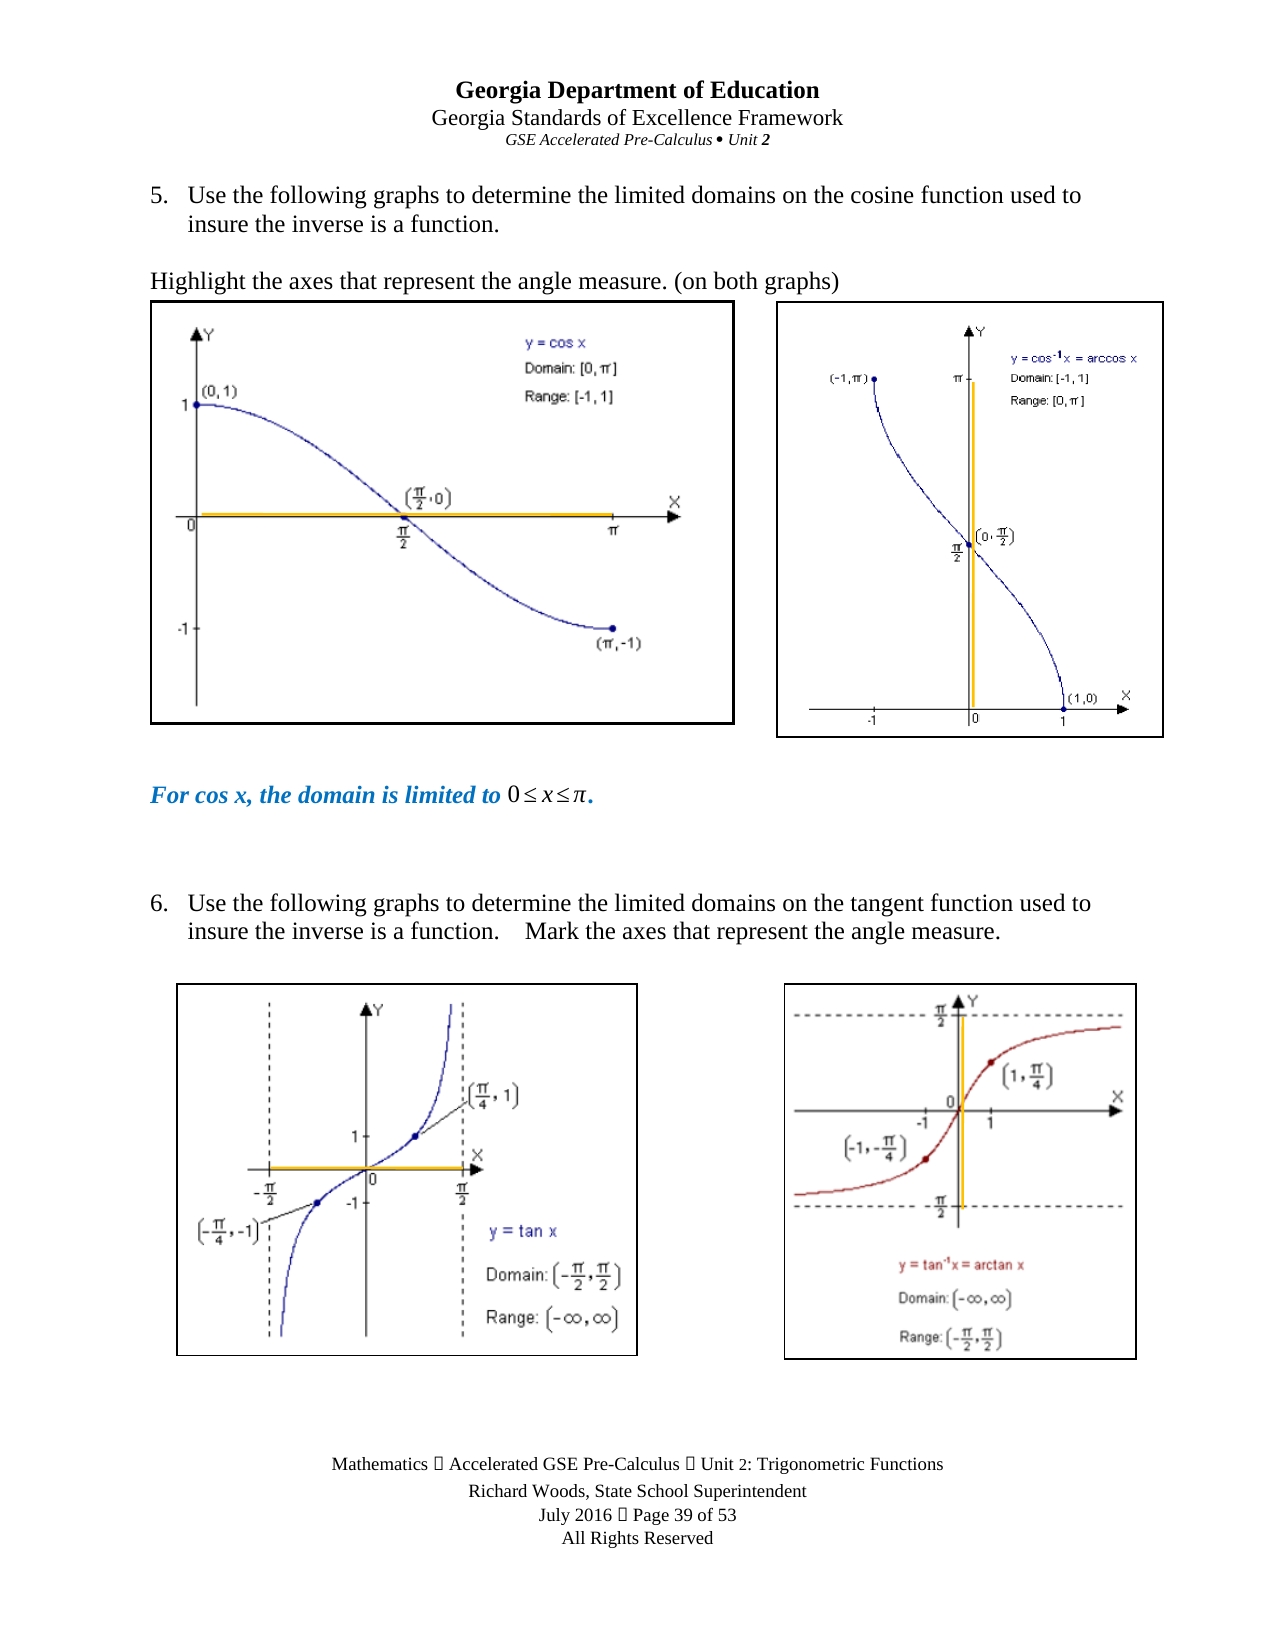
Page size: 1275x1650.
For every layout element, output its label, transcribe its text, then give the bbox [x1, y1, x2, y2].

picture [178, 985, 636, 1355]
picture [778, 303, 1162, 736]
list Use the following graphs to determine the limited domains on the cosine function used to insure the inverse is a function. [150, 180, 1125, 237]
text For cos x, the domain is limited to . [150, 780, 1125, 809]
picture [152, 303, 732, 722]
picture [785, 985, 1135, 1358]
list Use the following graphs to determine the limited domains on the tangent function used to insure the inverse is a function. Mark the axes that represent the angle measure. [150, 888, 1125, 945]
list Highlight the axes that represent the angle measure. (on both graphs) [150, 266, 1125, 295]
